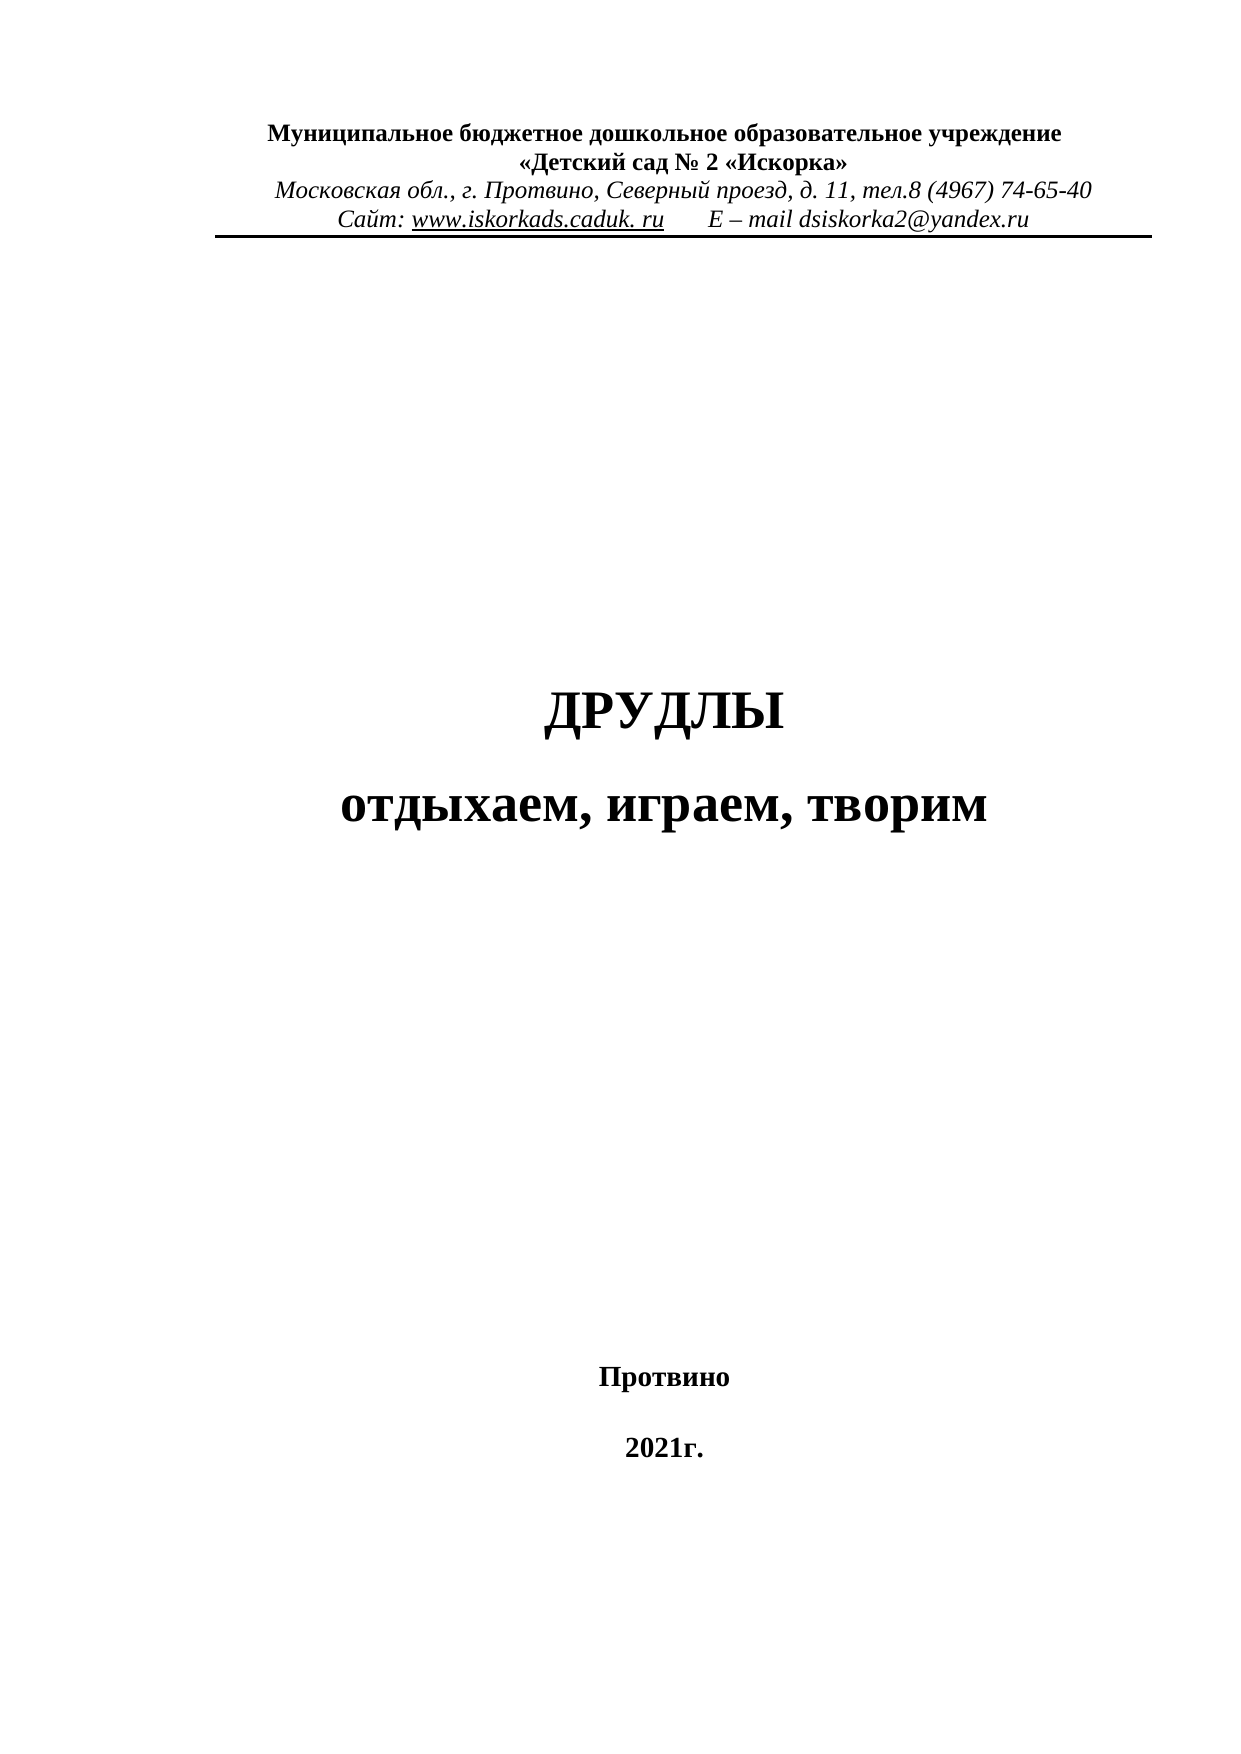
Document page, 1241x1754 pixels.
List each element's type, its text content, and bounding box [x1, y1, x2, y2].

text ДРУДЛЫ [177, 678, 1152, 740]
text Муниципальное бюджетное дошкольное образовательное учреждение [177, 118, 1152, 147]
text Протвино [177, 1359, 1152, 1393]
text «Детский сад № 2 «Искорка» [215, 147, 1152, 176]
text Сайт: www.iskorkads.caduk. ru E – mail dsiskorka2@yandex.ru [215, 204, 1152, 235]
text Московская обл., г. Протвино, Северный проезд, д. 11, тел.8 (4967) 74-65-40 [215, 176, 1152, 204]
text отдыхаем, играем, творим [177, 771, 1152, 833]
text 2021г. [177, 1430, 1152, 1464]
